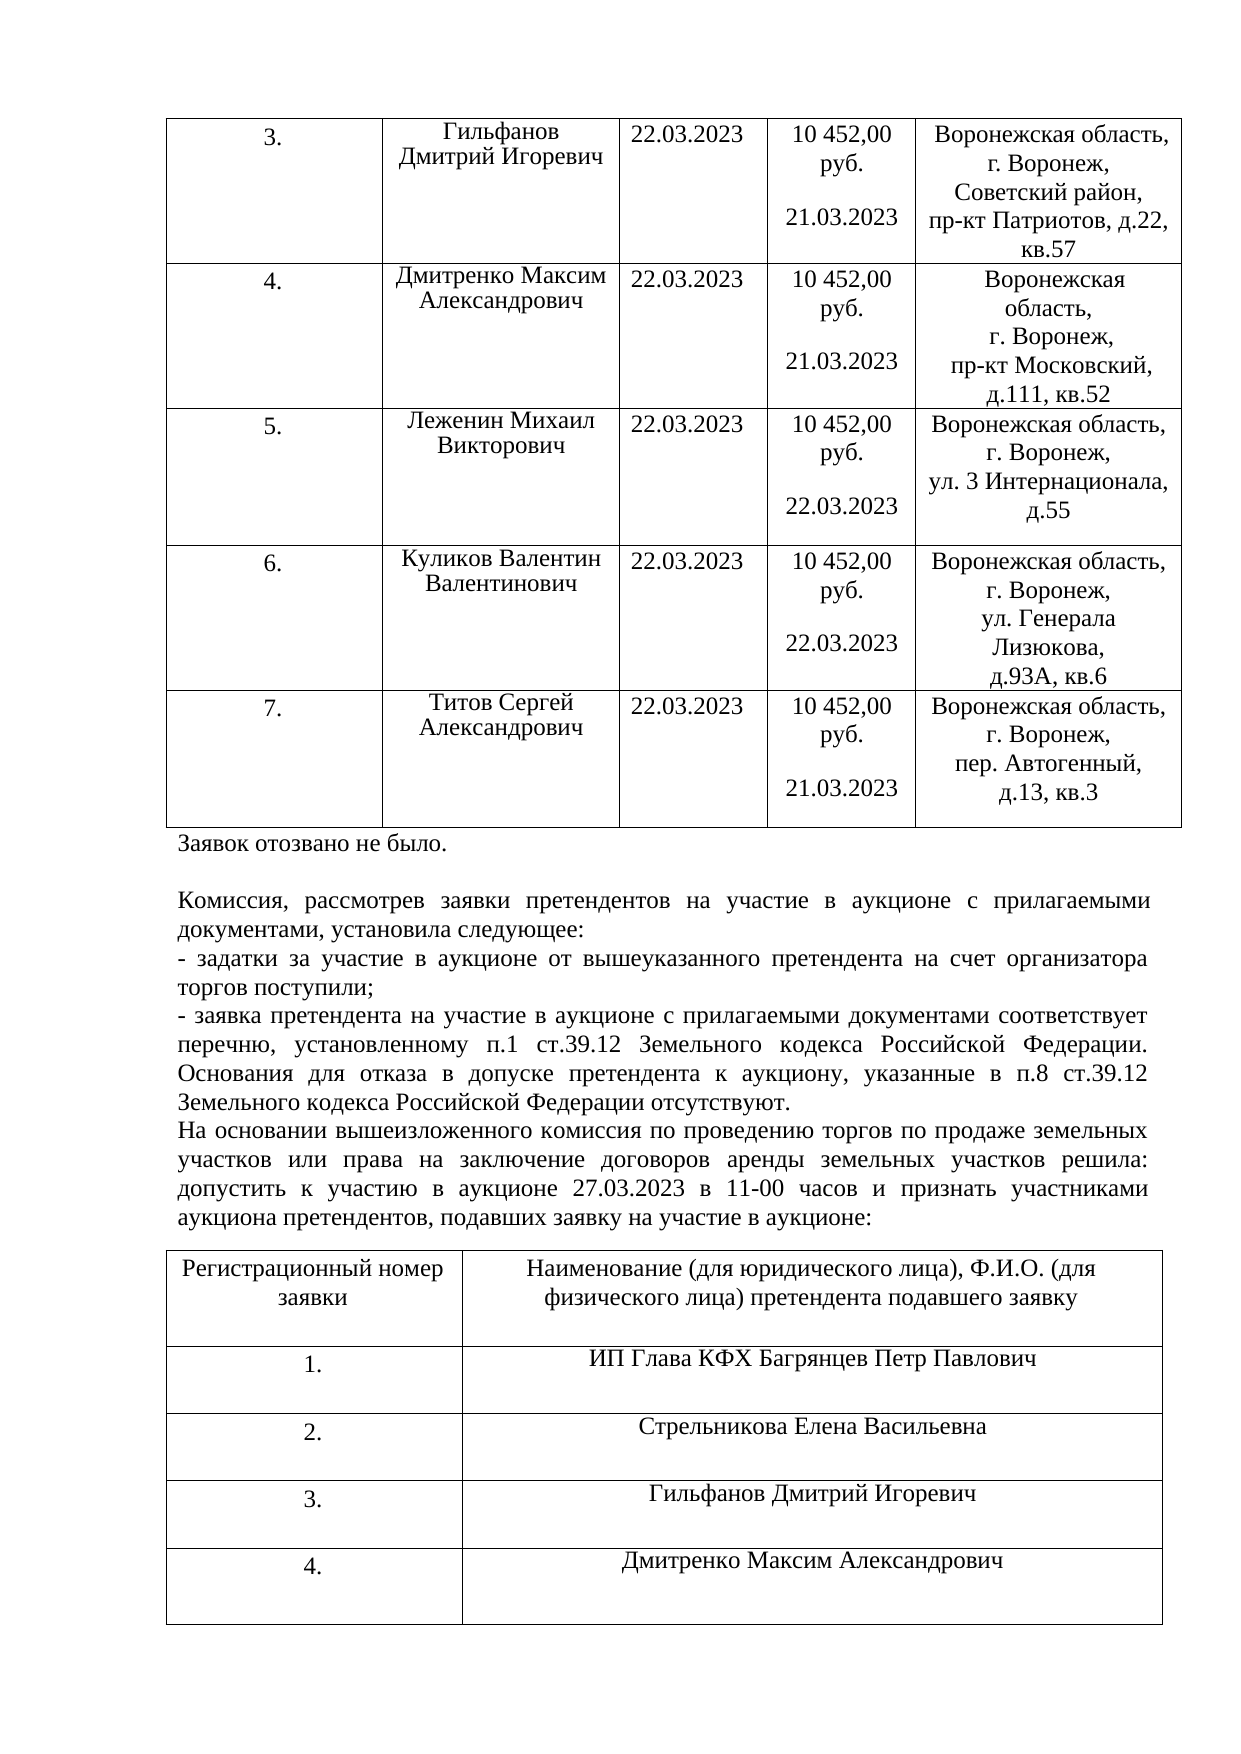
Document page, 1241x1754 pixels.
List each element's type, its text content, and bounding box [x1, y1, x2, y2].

table_cell Дмитренко Максим Александрович [383, 264, 619, 408]
table_cell 10 452,00 руб. 21.03.2023 [768, 691, 915, 827]
table_cell Воронежская область, г. Воронеж, ул. Генерала Лизюкова, д.93А, кв.6 [916, 546, 1181, 690]
table_cell Воронежская область, г. Воронеж, ул. 3 Интернационала, д.55 [916, 409, 1181, 545]
table_cell 2. [167, 1414, 462, 1480]
text - заявка претендента на участие в аукционе с прилагаемыми документами соответствует перечню, установленному п.1 ст.39.12 Земельного кодекса Российской Федерации. Основания для отказа в допуске претендента к аукциону, указанные в п.8 ст.39.12 Земельного кодекса Российской Федерации отсутствуют. [177, 1001, 1148, 1116]
table_cell 22.03.2023 [620, 409, 767, 545]
table_cell Дмитренко Максим Александрович [463, 1549, 1162, 1624]
table_cell 22.03.2023 [620, 546, 767, 690]
text На основании вышеизложенного комиссия по проведению торгов по продаже земельных участков или права на заключение договоров аренды земельных участков решила: допустить к участию в аукционе 27.03.2023 в 11-00 часов и признать участниками аукциона претендентов, подавших заявку на участие в аукционе: [177, 1116, 1148, 1231]
table_cell 6. [167, 546, 382, 690]
table_cell 4. [167, 264, 382, 408]
table_cell 7. [167, 691, 382, 827]
table_cell Воронежская область, г. Воронеж, Советский район, пр-кт Патриотов, д.22, кв.57 [916, 119, 1181, 263]
table_cell Титов Сергей Александрович [383, 691, 619, 827]
table_header Наименование (для юридического лица), Ф.И.О. (для физического лица) претендента подавшего заявку [463, 1251, 1162, 1346]
table_cell 10 452,00 руб. 22.03.2023 [768, 546, 915, 690]
text Комиссия, рассмотрев заявки претендентов на участие в аукционе с прилагаемыми документами, установила следующее: [177, 886, 1152, 943]
text Заявок отозвано не было. [177, 828, 1152, 857]
table_cell 3. [167, 1481, 462, 1548]
text - задатки за участие в аукционе от вышеуказанного претендента на счет организатора торгов поступили; [177, 943, 1148, 1001]
table_cell 22.03.2023 [620, 264, 767, 408]
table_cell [768, 119, 915, 263]
table_cell Леженин Михаил Викторович [383, 409, 619, 545]
table_cell Воронежская область, г. Воронеж, пр-кт Московский, д.111, кв.52 [916, 264, 1181, 408]
table_cell 5. [167, 409, 382, 545]
table_cell 22.03.2023 [620, 691, 767, 827]
table_cell Гильфанов Дмитрий Игоревич [383, 119, 619, 263]
table_cell ИП Глава КФХ Багрянцев Петр Павлович [463, 1347, 1162, 1413]
table_cell 1. [167, 1347, 462, 1413]
table_cell Куликов Валентин Валентинович [383, 546, 619, 690]
table_cell 4. [167, 1549, 462, 1624]
table_cell 22.03.2023 [620, 119, 767, 263]
table_cell Воронежская область, г. Воронеж, пер. Автогенный, д.13, кв.3 [916, 691, 1181, 827]
table_cell Стрельникова Елена Васильевна [463, 1414, 1162, 1480]
table_header Регистрационный номер заявки [167, 1251, 462, 1346]
table_cell Гильфанов Дмитрий Игоревич [463, 1481, 1162, 1548]
table_cell 3. [167, 119, 382, 263]
table_cell 10 452,00 руб. 21.03.2023 [768, 264, 915, 408]
table_cell 10 452,00 руб. 22.03.2023 [768, 409, 915, 545]
